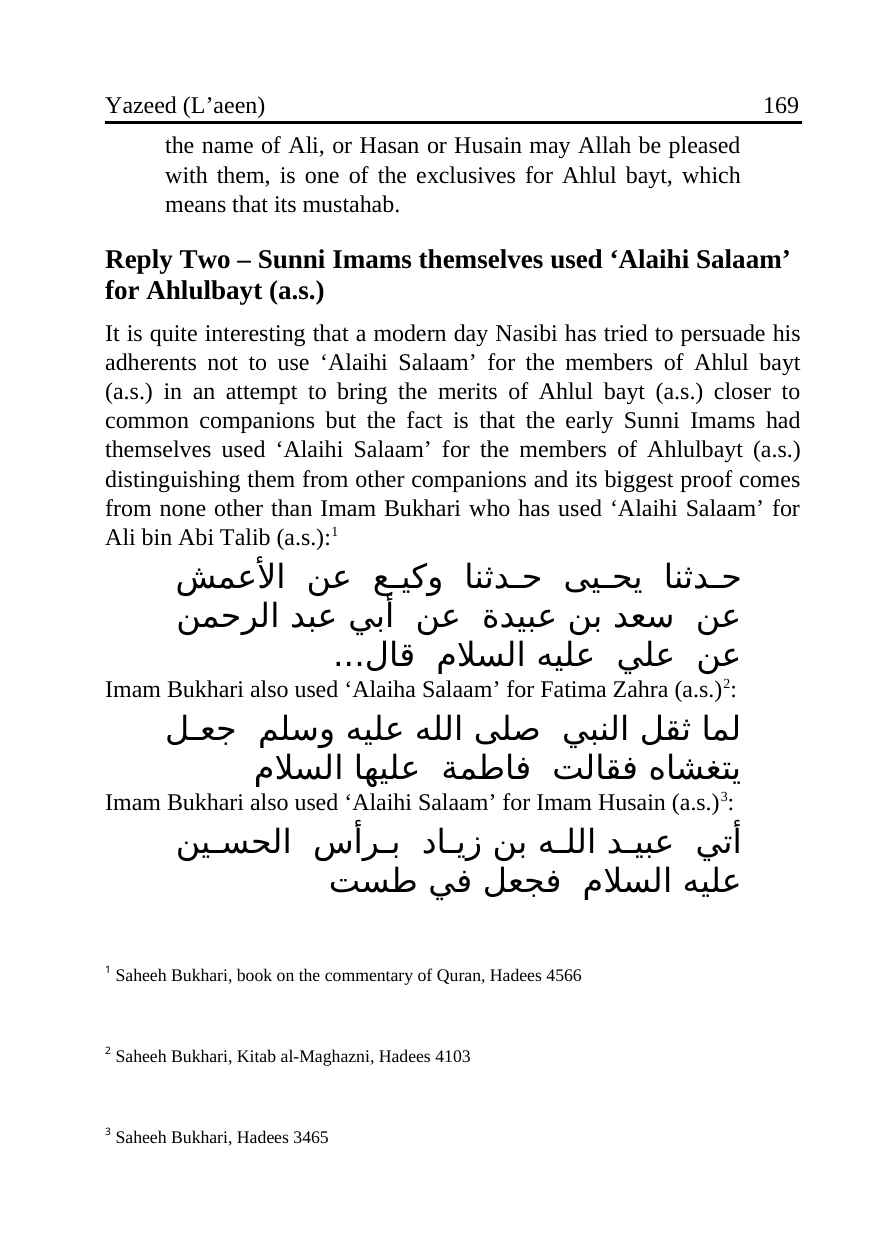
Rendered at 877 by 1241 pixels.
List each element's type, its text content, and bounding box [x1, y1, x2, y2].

text حدثنا ‏ ‏يحيى ‏ ‏حدثنا ‏ ‏وكيع ‏ ‏عن ‏ ‏الأعمش ‏ ‏عن ‏ ‏سعد بن عبيدة ‏ ‏عن ‏ ‏أبي عبد الرحمن ‏ ‏عن ‏ ‏علي ‏ ‏عليه السلام ‏ ‏قال... [165, 557, 742, 674]
text It is quite interesting that a modern day Nasibi has tried to persuade his adherents not to use ‘Alaihi Salaam’ for the members of Ahlul bayt (a.s.) in an attempt to bring the merits of Ahlul bayt (a.s.) closer to common companions but the fact is that the early Sunni Imams had themselves used ‘Alaihi Salaam’ for the members of Ahlulbayt (a.s.) distinguishing them from other companions and its biggest proof comes from none other than Imam Bukhari who has used ‘Alaihi Salaam’ for Ali bin Abi Talib (a.s.): [105, 318, 802, 551]
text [165, 131, 742, 218]
text Imam Bukhari also used ‘Alaiha Salaam’ for Fatima Zahra (a.s.): [105, 674, 802, 703]
subtitle Reply Two – Sunni Imams themselves used ‘Alaihi Salaam’ for Ahlulbayt (a.s.) [105, 243, 802, 305]
text لما ثقل النبي ‏ ‏صلى الله عليه وسلم ‏ ‏جعل يتغشاه فقالت ‏ ‏فاطمة ‏ ‏عليها السلام [165, 709, 742, 787]
text ‏أتي ‏ ‏عبيد الله بن زياد ‏ ‏برأس ‏ ‏الحسين ‏ ‏عليه السلام ‏ ‏فجعل في طست [165, 823, 742, 900]
text Imam Bukhari also used ‘Alaihi Salaam’ for Imam Husain (a.s.): [105, 787, 802, 816]
